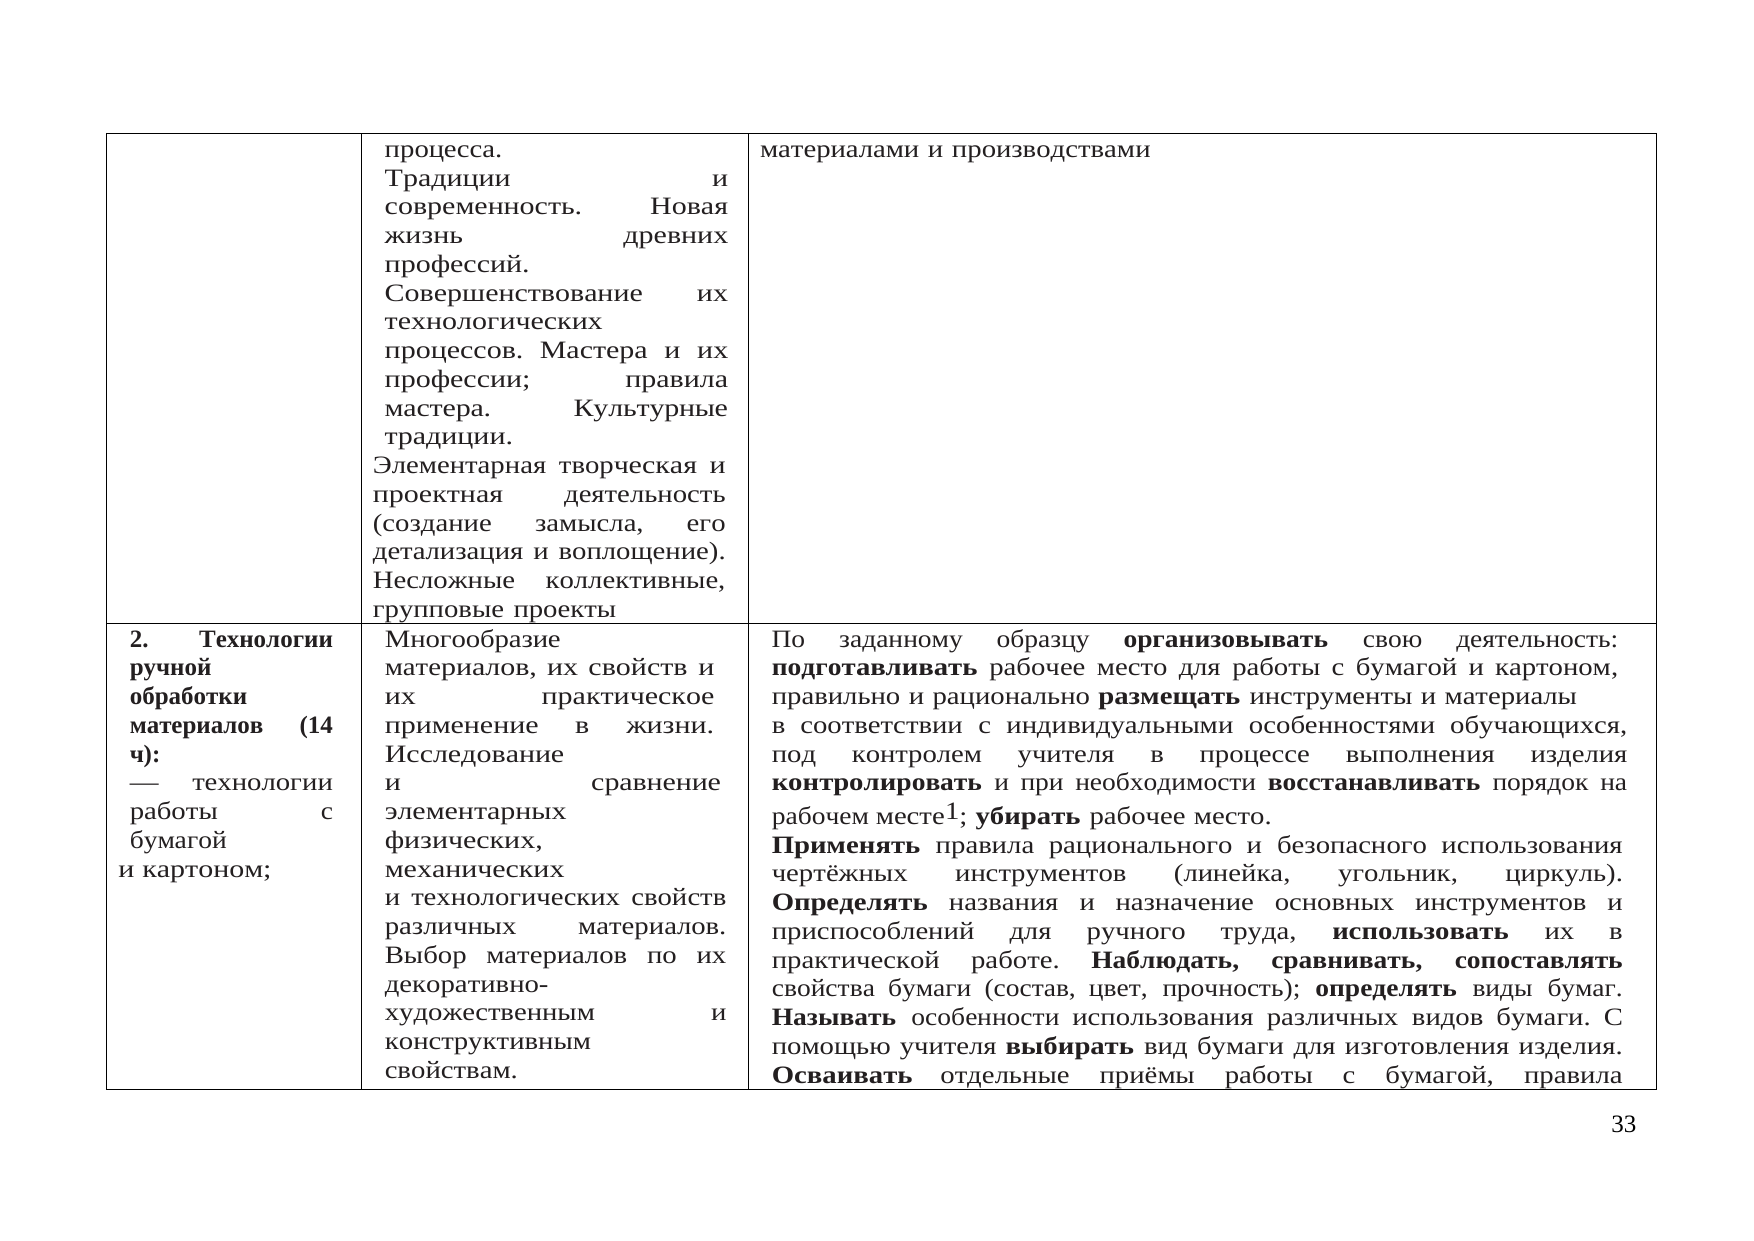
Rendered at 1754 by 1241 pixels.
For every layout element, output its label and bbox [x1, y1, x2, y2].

table_cell [749, 134, 1656, 623]
table_cell [107, 134, 361, 623]
table_cell [107, 624, 361, 1088]
table_cell [362, 624, 748, 1088]
table_cell [362, 134, 748, 623]
table_cell [749, 624, 1656, 1088]
